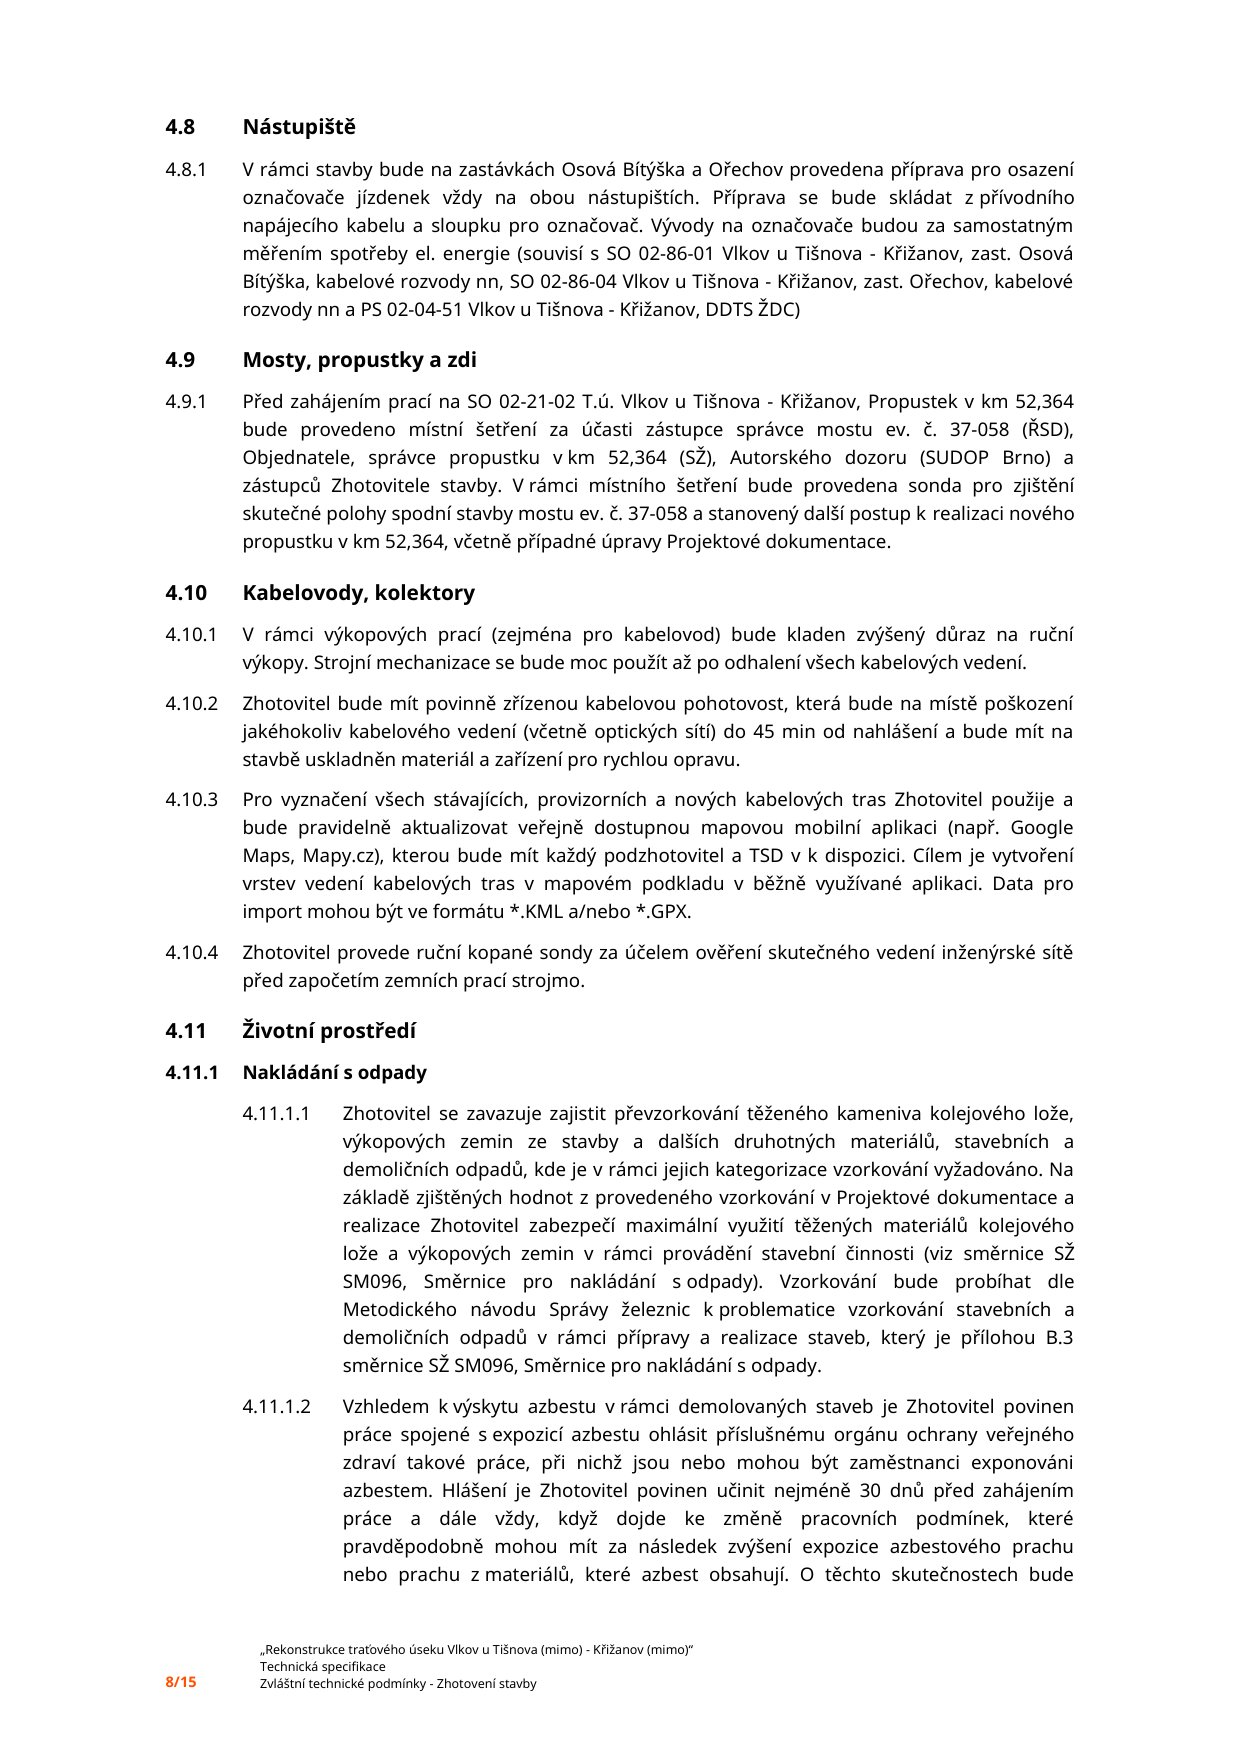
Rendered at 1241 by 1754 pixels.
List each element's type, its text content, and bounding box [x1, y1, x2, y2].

text Nakládání s odpady [165, 1060, 1075, 1085]
text Kabelovody, kolektory [165, 578, 1075, 606]
text Zhotovitel se zavazuje zajistit převzorkování těženého kameniva kolejového lože, výkopových zemin ze stavby a dalších druhotných materiálů, stavebních a demoličních odpadů, kde je v rámci jejich kategorizace vzorkování vyžadováno. Na základě zjištěných hodnot z provedeného vzorkování v Projektové dokumentace a realizace Zhotovitel zabezpečí maximální využití těžených materiálů kolejového lože a výkopových zemin v rámci provádění stavební činnosti (viz směrnice SŽ SM096, Směrnice pro nakládání s odpady). Vzorkování bude probíhat dle Metodického návodu Správy železnic k problematice vzorkování stavebních a demoličních odpadů v rámci přípravy a realizace staveb, který je přílohou B.3 směrnice SŽ SM096, Směrnice pro nakládání s odpady. [242, 1100, 1075, 1378]
list Mosty, propustky a zdi [165, 345, 1075, 373]
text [242, 1393, 1075, 1587]
text Životní prostředí [165, 1016, 1075, 1044]
text Zhotovitel bude mít povinně zřízenou kabelovou pohotovost, která bude na místě poškození jakéhokoliv kabelového vedení (včetně optických sítí) do 45 min od nahlášení a bude mít na stavbě uskladněn materiál a zařízení pro rychlou opravu. [165, 690, 1075, 771]
list Nástupiště [165, 112, 1075, 141]
text V rámci stavby bude na zastávkách Osová Bítýška a Ořechov provedena příprava pro osazení označovače jízdenek vždy na obou nástupištích. Příprava se bude skládat z přívodního napájecího kabelu a sloupku pro označovač. Vývody na označovače budou za samostatným měřením spotřeby el. energie (souvisí s SO 02-86-01 Vlkov u Tišnova - Křižanov, zast. Osová Bítýška, kabelové rozvody nn, SO 02-86-04 Vlkov u Tišnova - Křižanov, zast. Ořechov, kabelové rozvody nn a PS 02-04-51 Vlkov u Tišnova - Křižanov, DDTS ŽDC) [165, 156, 1075, 322]
text Před zahájením prací na SO 02-21-02 T.ú. Vlkov u Tišnova - Křižanov, Propustek v km 52,364 bude provedeno místní šetření za účasti zástupce správce mostu ev. č. 37-058 (ŘSD), Objednatele, správce propustku v km 52,364 (SŽ), Autorského dozoru (SUDOP Brno) a zástupců Zhotovitele stavby. V rámci místního šetření bude provedena sonda pro zjištění skutečné polohy spodní stavby mostu ev. č. 37-058 a stanovený další postup k realizaci nového propustku v km 52,364, včetně případné úpravy Projektové dokumentace. [165, 389, 1075, 554]
text Pro vyznačení všech stávajících, provizorních a nových kabelových tras Zhotovitel použije a bude pravidelně aktualizovat veřejně dostupnou mapovou mobilní aplikaci (např. Google Maps, Mapy.cz), kterou bude mít každý podzhotovitel a TSD v k dispozici. Cílem je vytvoření vrstev vedení kabelových tras v mapovém podkladu v běžně využívané aplikaci. Data pro import mohou být ve formátu *.KML a/nebo *.GPX. [165, 786, 1075, 924]
text Zhotovitel provede ruční kopané sondy za účelem ověření skutečného vedení inženýrské sítě před započetím zemních prací strojmo. [165, 939, 1075, 993]
text V rámci výkopových prací (zejména pro kabelovod) bude kladen zvýšený důraz na ruční výkopy. Strojní mechanizace se bude moc použít až po odhalení všech kabelových vedení. [165, 621, 1075, 675]
